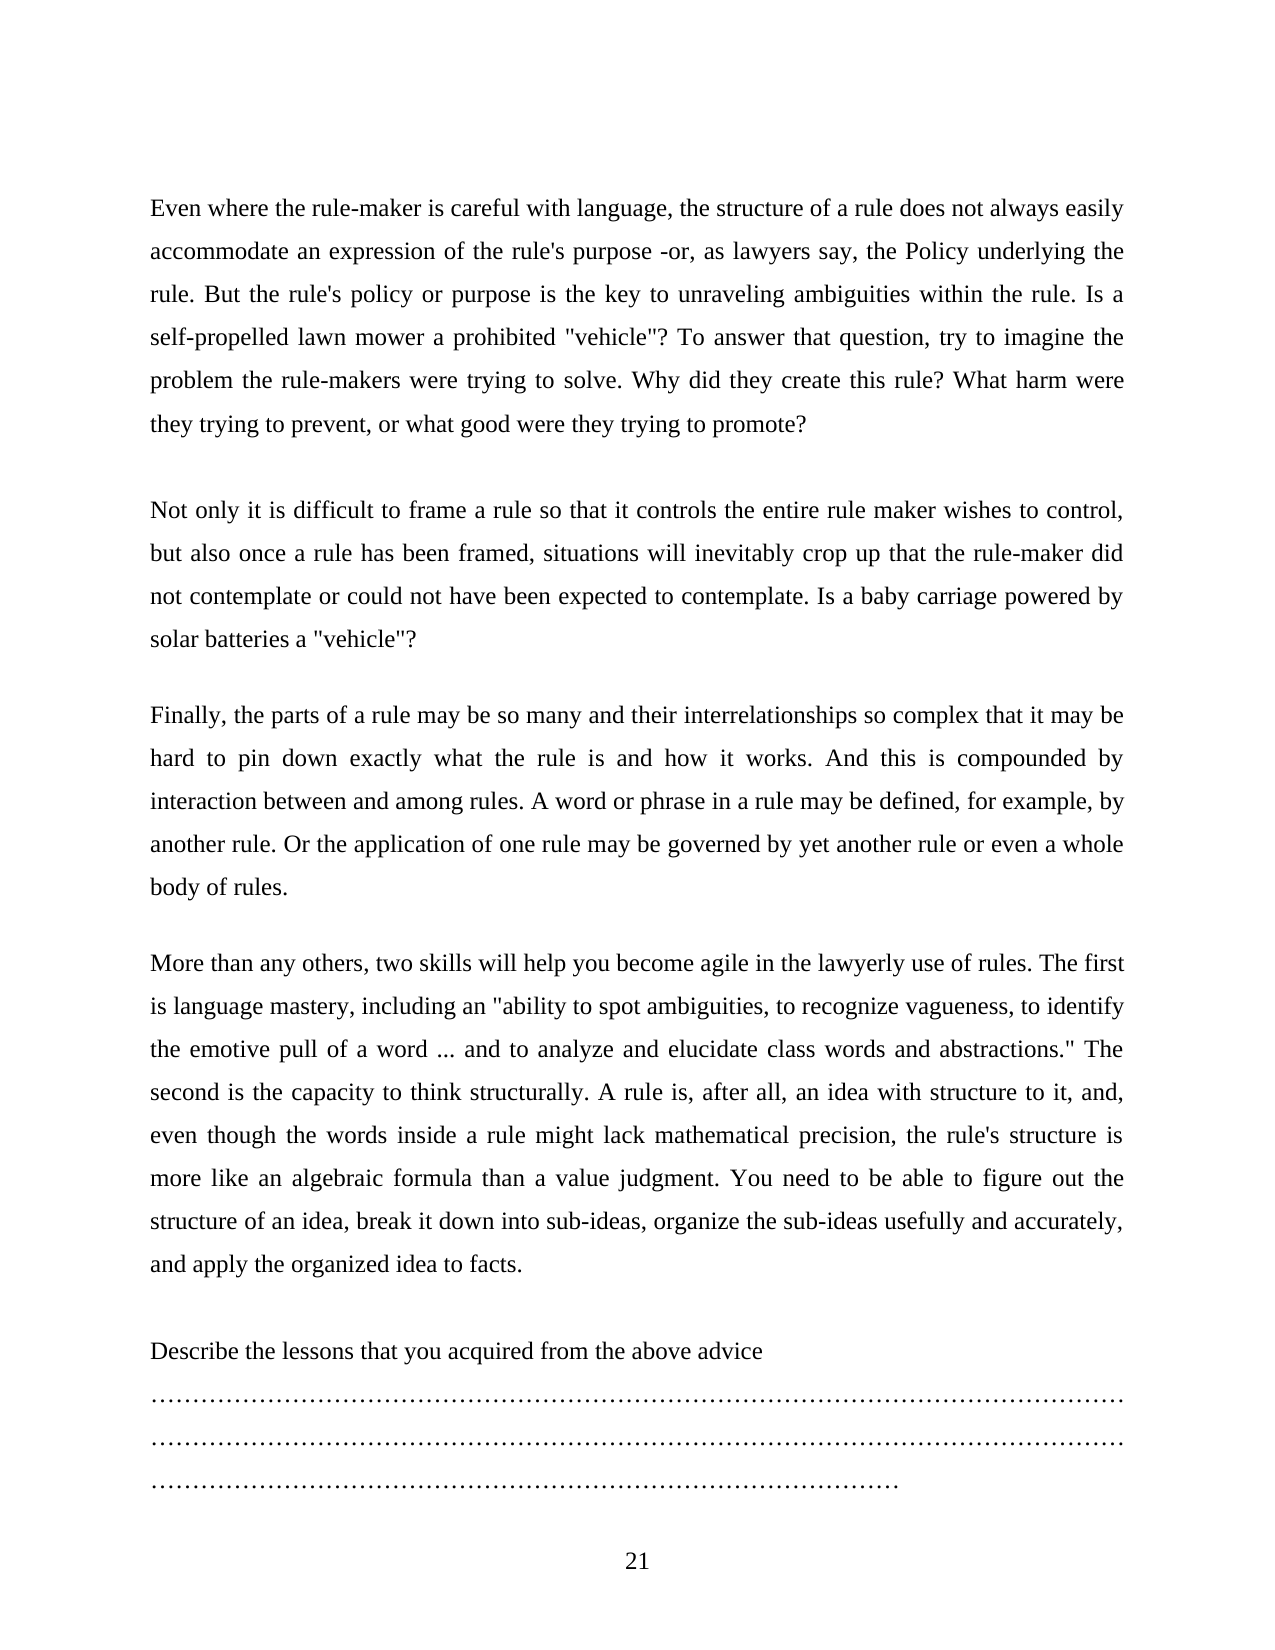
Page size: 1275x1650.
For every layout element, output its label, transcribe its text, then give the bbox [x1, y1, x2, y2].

text Finally, the parts of a rule may be so many and their interrelationships so complex that it may be hard to pin down exactly what the rule is and how it works. And this is compounded by interaction between and among rules. A word or phrase in a rule may be defined, for example, by another rule. Or the application of one rule may be governed by yet another rule or even a whole body of rules. [150, 700, 1125, 901]
text ……………………………………………………………………………………………………………………………………………………………………………………………………………………………………………………………………………………………… [150, 1379, 1125, 1494]
text Not only it is difficult to frame a rule so that it controls the entire rule maker wishes to control, but also once a rule has been framed, situations will inevitably crop up that the rule-maker did not contemplate or could not have been expected to contemplate. Is a baby carriage powered by solar batteries a "vehicle"? [150, 495, 1125, 653]
text Even where the rule-maker is careful with language, the structure of a rule does not always easily accommodate an expression of the rule's purpose -or, as lawyers say, the Policy underlying the rule. But the rule's policy or purpose is the key to unraveling ambiguities within the rule. Is a self-propelled lawn mower a prohibited "vehicle"? To answer that question, try to imagine the problem the rule-makers were trying to solve. Why did they create this rule? What harm were they trying to prevent, or what good were they trying to promote? [150, 193, 1125, 437]
text More than any others, two skills will help you become agile in the lawyerly use of rules. The first is language mastery, including an "ability to spot ambiguities, to recognize vagueness, to identify the emotive pull of a word ... and to analyze and elucidate class words and abstractions." The second is the capacity to think structurally. A rule is, after all, an idea with structure to it, and, even though the words inside a rule might lack mathematical precision, the rule's structure is more like an algebraic formula than a value judgment. You need to be able to figure out the structure of an idea, break it down into sub-ideas, organize the sub-ideas usefully and accurately, and apply the organized idea to facts. [150, 948, 1125, 1278]
text Describe the lessons that you acquired from the above advice [150, 1336, 1125, 1364]
